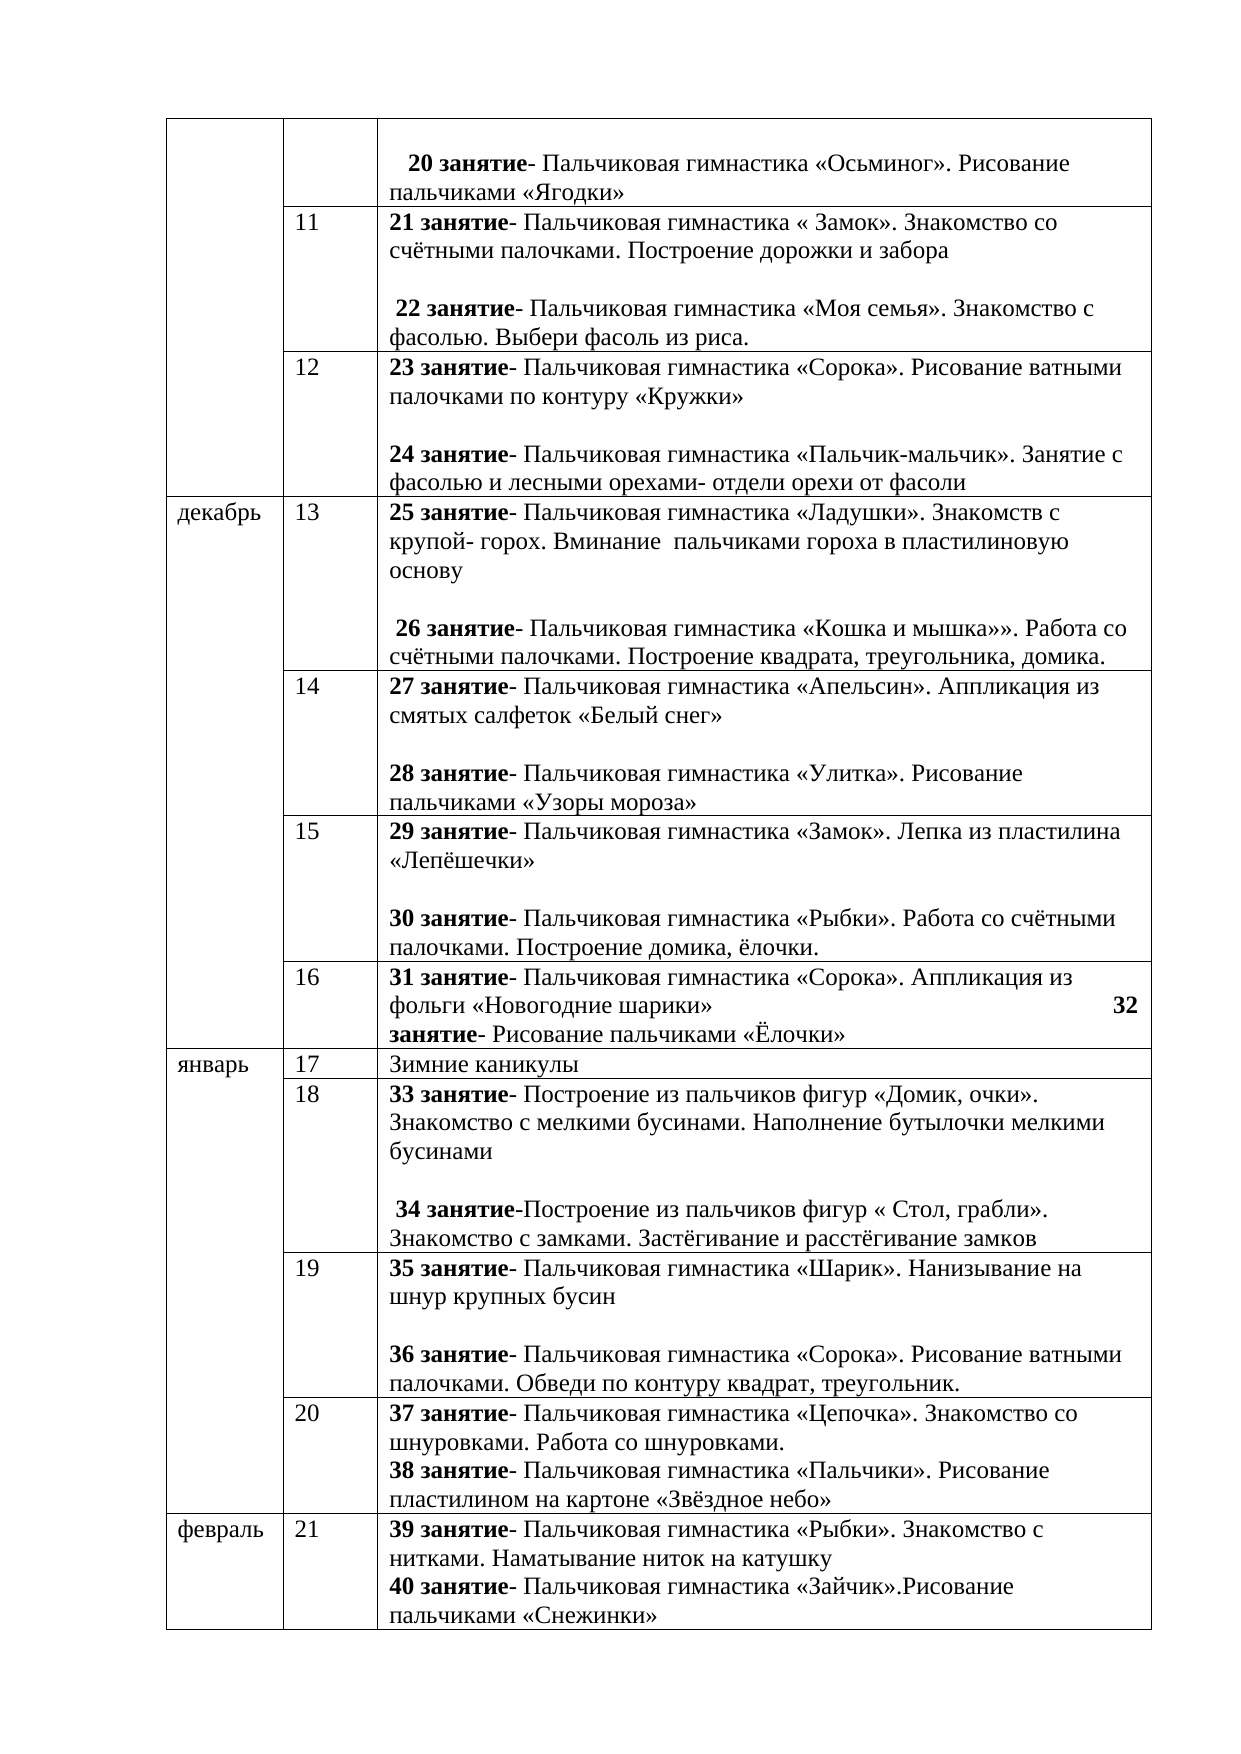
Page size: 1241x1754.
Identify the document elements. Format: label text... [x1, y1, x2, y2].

table_cell 10 [284, 119, 377, 206]
table_cell 29 занятие- Пальчиковая гимнастика «Замок». Лепка из пластилина «Лепёшечки» 30 занятие- Пальчиковая гимнастика «Рыбки». Работа со счётными палочками. Построение домика, ёлочки. [378, 816, 1151, 961]
table_cell 25 занятие- Пальчиковая гимнастика «Ладушки». Знакомств с крупой- горох. Вминание пальчиками гороха в пластилиновую основу 26 занятие- Пальчиковая гимнастика «Кошка и мышка»». Работа со счётными палочками. Построение квадрата, треугольника, домика. [378, 497, 1151, 670]
table_cell январь [167, 1049, 283, 1513]
table_cell 33 занятие- Построение из пальчиков фигур «Домик, очки». Знакомство с мелкими бусинами. Наполнение бутылочки мелкими бусинами 34 занятие-Построение из пальчиков фигур « Стол, грабли». Знакомство с замками. Застёгивание и расстёгивание замков [378, 1079, 1151, 1252]
table_cell 18 [284, 1079, 377, 1252]
table_cell 21 [284, 1514, 377, 1629]
table_cell 35 занятие- Пальчиковая гимнастика «Шарик». Нанизывание на шнур крупных бусин 36 занятие- Пальчиковая гимнастика «Сорока». Рисование ватными палочками. Обведи по контуру квадрат, треугольник. [378, 1253, 1151, 1397]
table_cell февраль [167, 1514, 283, 1629]
table_cell 23 занятие- Пальчиковая гимнастика «Сорока». Рисование ватными палочками по контуру «Кружки» 24 занятие- Пальчиковая гимнастика «Пальчик-мальчик». Занятие с фасолью и лесными орехами- отдели орехи от фасоли [378, 352, 1151, 496]
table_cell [378, 119, 1151, 206]
table_cell 37 занятие- Пальчиковая гимнастика «Цепочка». Знакомство со шнуровками. Работа со шнуровками. 38 занятие- Пальчиковая гимнастика «Пальчики». Рисование пластилином на картоне «Звёздное небо» [378, 1398, 1151, 1513]
table_cell 31 занятие- Пальчиковая гимнастика «Сорока». Аппликация из фольги «Новогодние шарики» 32 занятие- Рисование пальчиками «Ёлочки» [378, 962, 1151, 1048]
table_cell Зимние каникулы [378, 1049, 1151, 1078]
table_cell 20 [284, 1398, 377, 1513]
table_cell 12 [284, 352, 377, 496]
table_cell 16 [284, 962, 377, 1048]
table_cell 15 [284, 816, 377, 961]
table_cell 11 [284, 207, 377, 351]
table_cell 27 занятие- Пальчиковая гимнастика «Апельсин». Аппликация из смятых салфеток «Белый снег» 28 занятие- Пальчиковая гимнастика «Улитка». Рисование пальчиками «Узоры мороза» [378, 671, 1151, 815]
table_cell 21 занятие- Пальчиковая гимнастика « Замок». Знакомство со счётными палочками. Построение дорожки и забора 22 занятие- Пальчиковая гимнастика «Моя семья». Знакомство с фасолью. Выбери фасоль из риса. [378, 207, 1151, 351]
table_cell 17 [284, 1049, 377, 1078]
table_cell 14 [284, 671, 377, 815]
table_cell 13 [284, 497, 377, 670]
table_cell декабрь [167, 497, 283, 1048]
table_cell 39 занятие- Пальчиковая гимнастика «Рыбки». Знакомство с нитками. Наматывание ниток на катушку 40 занятие- Пальчиковая гимнастика «Зайчик».Рисование пальчиками «Снежинки» [378, 1514, 1151, 1629]
table_cell 19 [284, 1253, 377, 1397]
